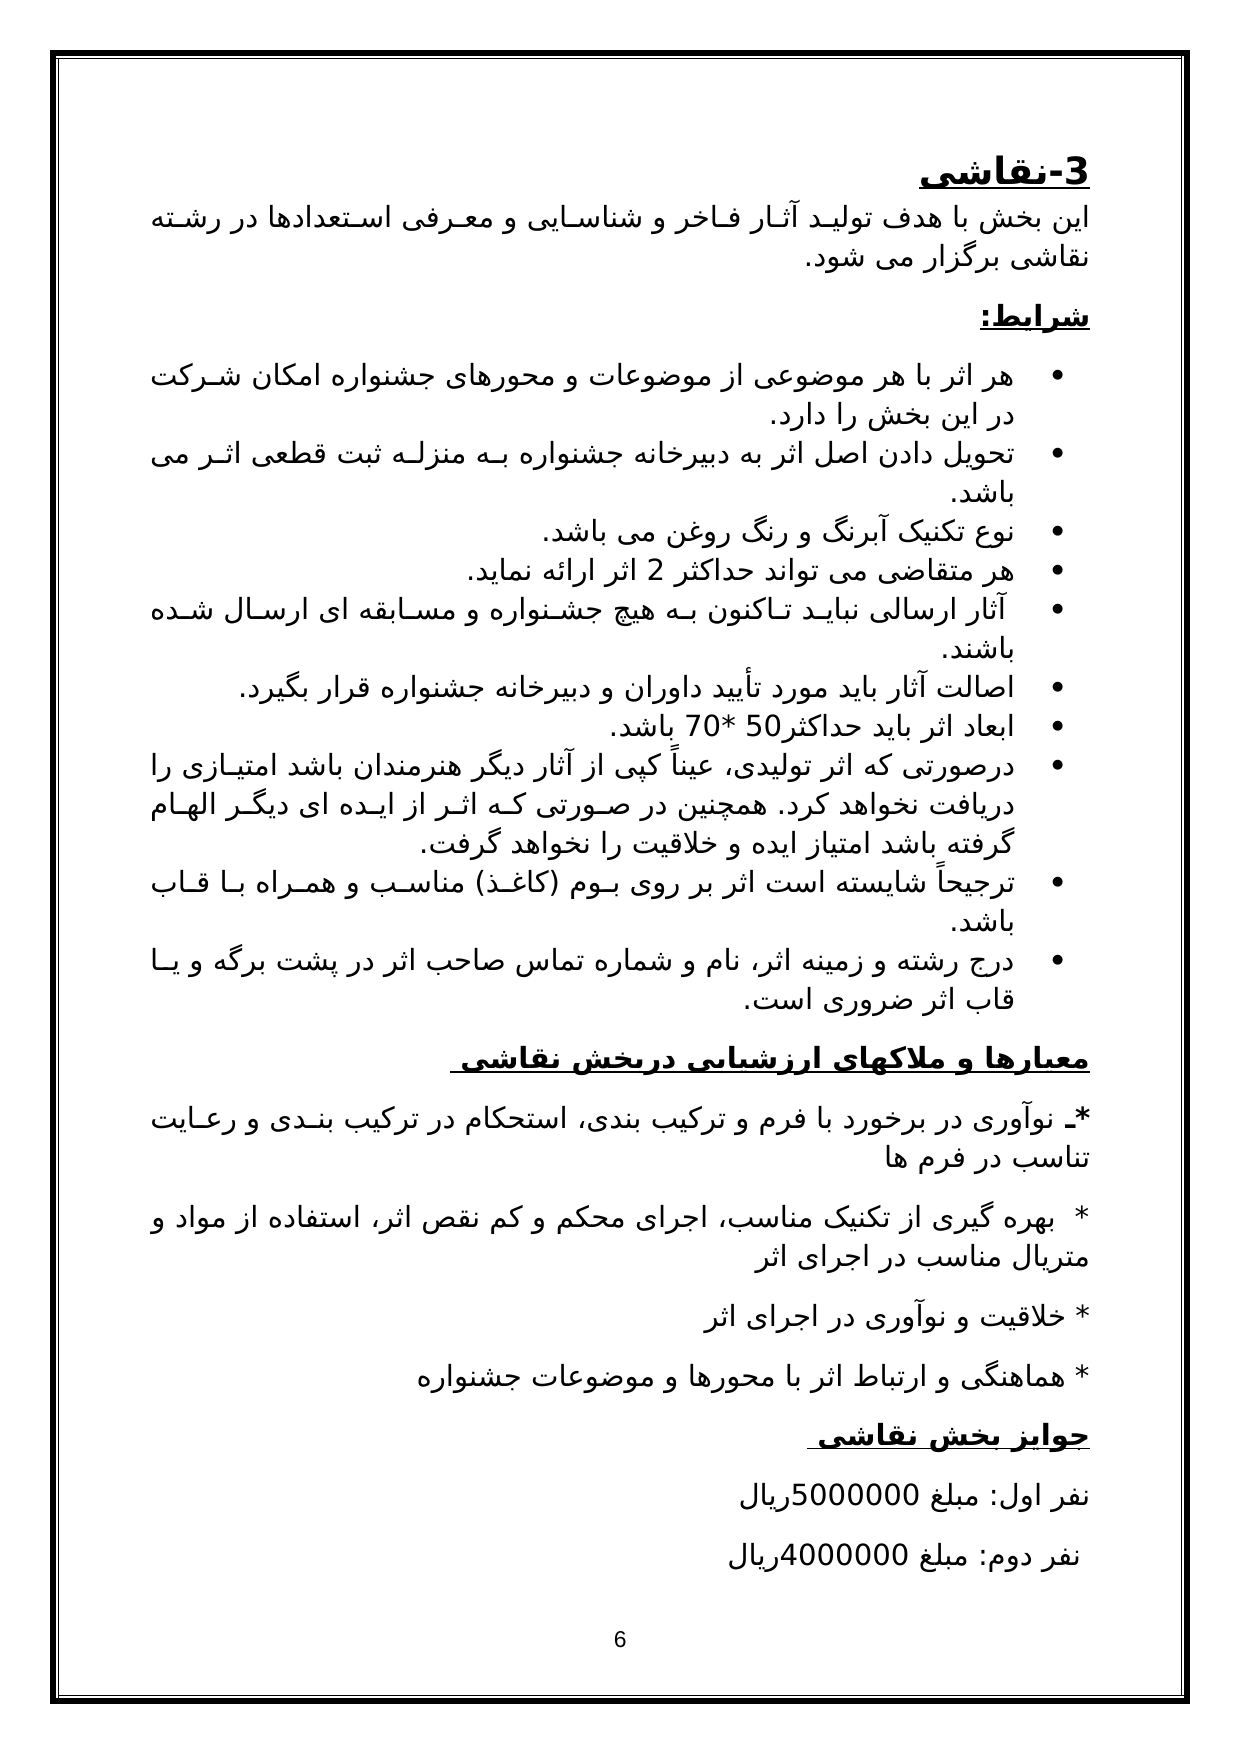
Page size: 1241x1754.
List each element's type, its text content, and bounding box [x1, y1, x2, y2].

text معیارها و ملاکهای ارزشیابی دربخش نقاشی [150, 1042, 1090, 1076]
text * بهره گیری از تکنیک مناسب، اجرای محکم و کم نقص اثر، استفاده از مواد و متریال مناسب در اجرای اثر [150, 1200, 1090, 1273]
text نفر اول: مبلغ 5000000ریال [150, 1478, 1090, 1512]
list ابعاد اثر باید حداکثر50 *70 باشد. [150, 709, 1053, 743]
text * نوآوری در برخورد با فرم و ترکیب بندی، استحکام در ترکیب بندی و رعایت تناسب در فرم ها [150, 1102, 1090, 1174]
text شرایط: [150, 299, 1090, 333]
list هر اثر با هر موضوعی از موضوعات و محورهای جشنواره امکان شرکت در این بخش را دارد. [150, 359, 1053, 432]
list هر متقاضی می تواند حداکثر 2 اثر ارائه نماید. [150, 553, 1053, 587]
list اصالت آثار باید مورد تأیید داوران و دبیرخانه جشنواره قرار بگیرد. [150, 670, 1053, 704]
text این بخش با هدف تولید آثار فاخر و شناسایی و معرفی استعدادها در رشته نقاشی برگزار می شود. [150, 200, 1090, 273]
text * هماهنگی و ارتباط اثر با محورها و موضوعات جشنواره [150, 1359, 1090, 1393]
text جوایز بخش نقاشی [150, 1419, 1090, 1453]
list ترجیحاً شایسته است اثر بر روی بوم (کاغذ) مناسب و همراه با قاب باشد. [150, 865, 1053, 938]
text * خلاقیت و نوآوری در اجرای اثر [150, 1299, 1090, 1333]
list تحویل دادن اصل اثر به دبیرخانه جشنواره به منزله ثبت قطعی اثر می باشد. [150, 437, 1053, 509]
list درصورتی که اثر تولیدی، عیناً کپی از آثار دیگر هنرمندان باشد امتیازی را دریافت نخواهد کرد. همچنین در صورتی که اثر از ایده ای دیگر الهام گرفته باشد امتیاز ایده و خلاقیت را نخواهد گرفت. [150, 748, 1053, 860]
list نوع تکنیک آبرنگ و رنگ روغن می باشد. [150, 514, 1053, 548]
subtitle 3-نقاشی [150, 150, 1090, 194]
text نفر دوم: مبلغ 4000000ریال [150, 1538, 1090, 1572]
list آثار ارسالی نباید تاکنون به هیچ جشنواره و مسابقه ای ارسال شده باشند. [150, 592, 1053, 665]
list درج رشته و زمینه اثر، نام و شماره تماس صاحب اثر در پشت برگه و یا قاب اثر ضروری است. [150, 943, 1053, 1016]
